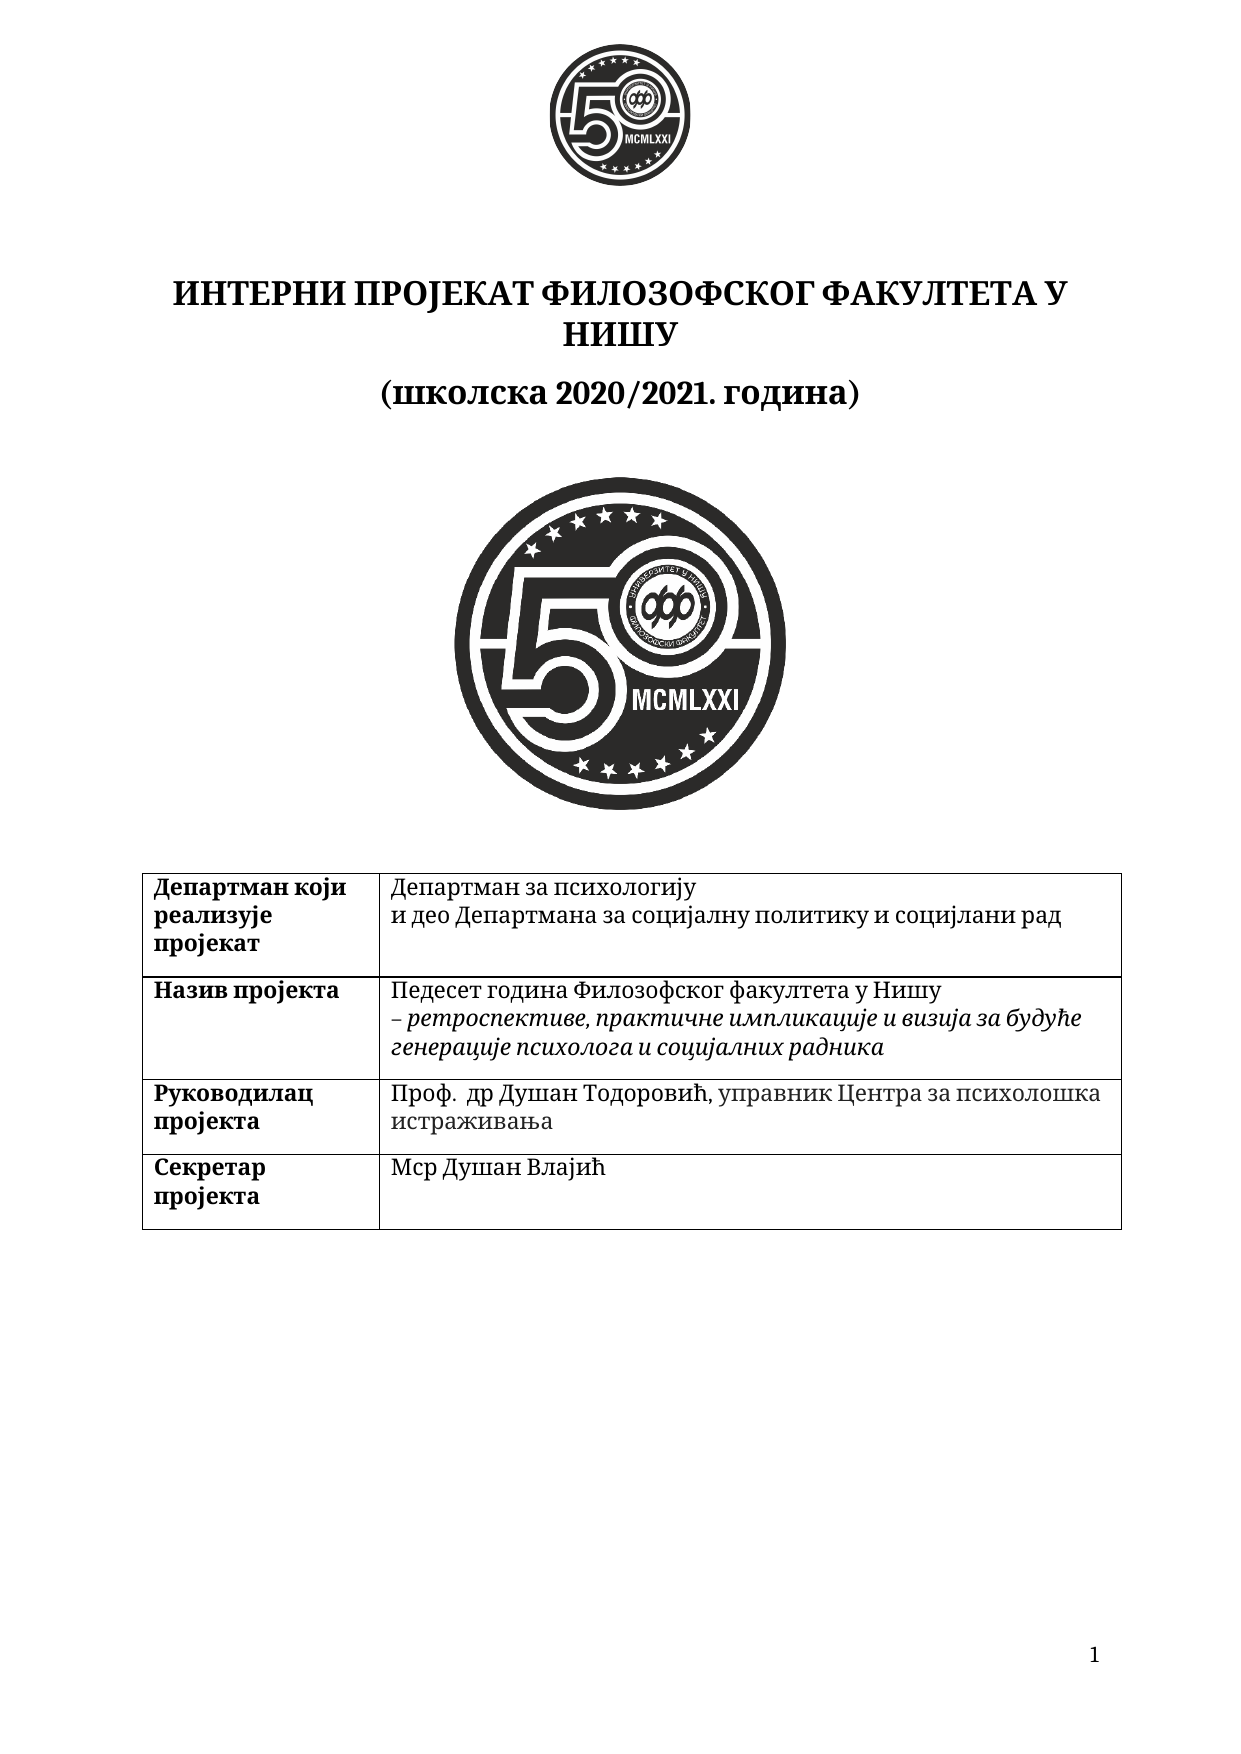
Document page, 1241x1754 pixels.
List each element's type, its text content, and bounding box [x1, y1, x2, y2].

table_header Департман који реализује пројекат [143, 874, 379, 976]
text ИНТЕРНИ ПРОЈЕКАТ ФИЛОЗОФСКОГ ФАКУЛТЕТА У НИШУ [142, 275, 1098, 355]
table_cell Педесет година Филозофског факултета у Нишу – ретроспективе, практичне импликације и визија за будуће генерације психолога и социјалних радника [380, 978, 1121, 1079]
picture [454, 477, 786, 810]
table_header Департман за психологију и део Департмана за социјалну политику и социјлани рад [380, 874, 1121, 976]
table_cell Назив пројекта [143, 978, 379, 1079]
picture [549, 44, 691, 186]
table_cell Руководилац пројекта [143, 1080, 379, 1154]
table_cell Проф. др Душан Тодоровић, управник Центра за психолошка истраживања [380, 1080, 1121, 1154]
text (школска 2020/2021. година) [142, 375, 1098, 413]
table_cell Мср Душан Влајић [380, 1155, 1121, 1228]
table_cell Секретар пројекта [143, 1155, 379, 1228]
